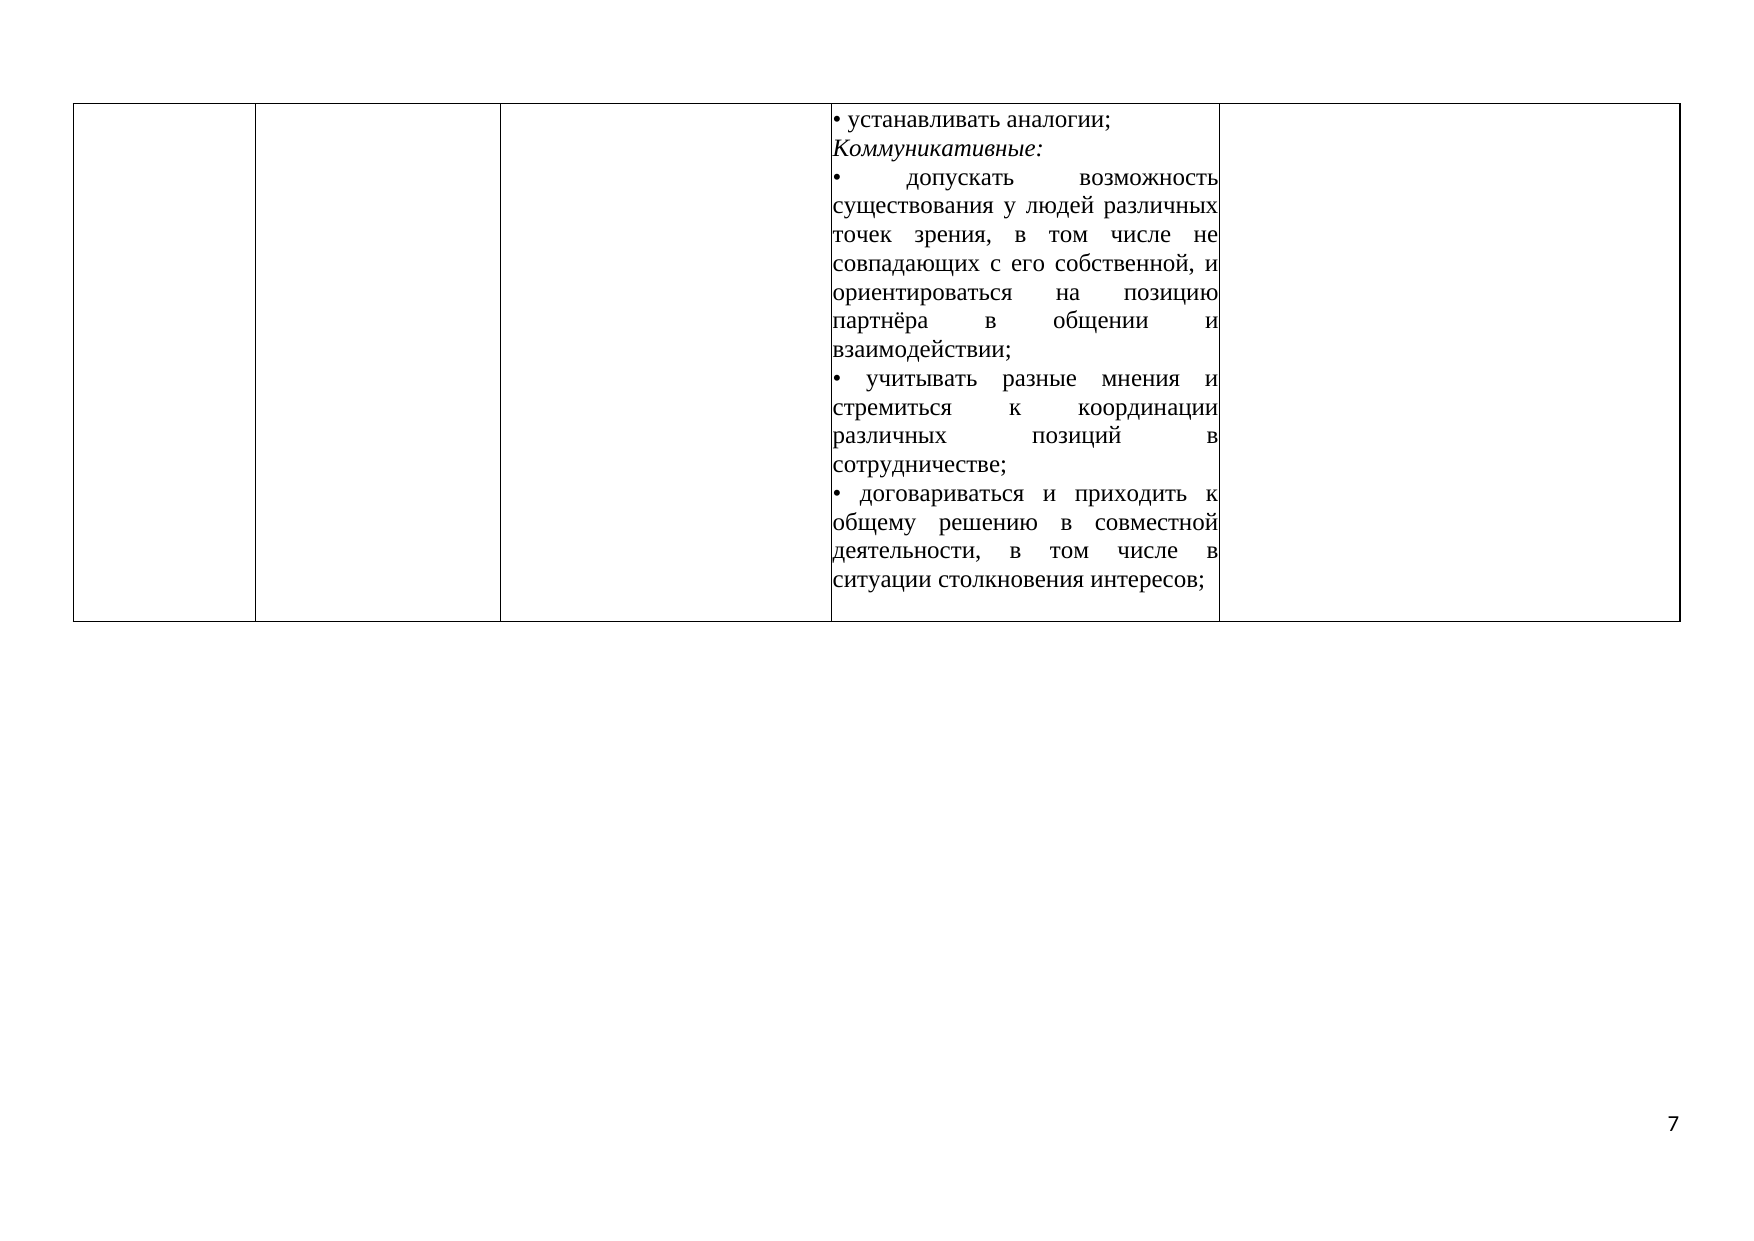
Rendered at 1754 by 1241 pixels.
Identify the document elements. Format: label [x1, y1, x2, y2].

table_cell [501, 104, 831, 621]
table_cell [832, 104, 1219, 621]
table_cell [256, 104, 500, 621]
table_cell [74, 104, 255, 621]
table_cell [1220, 104, 1679, 621]
